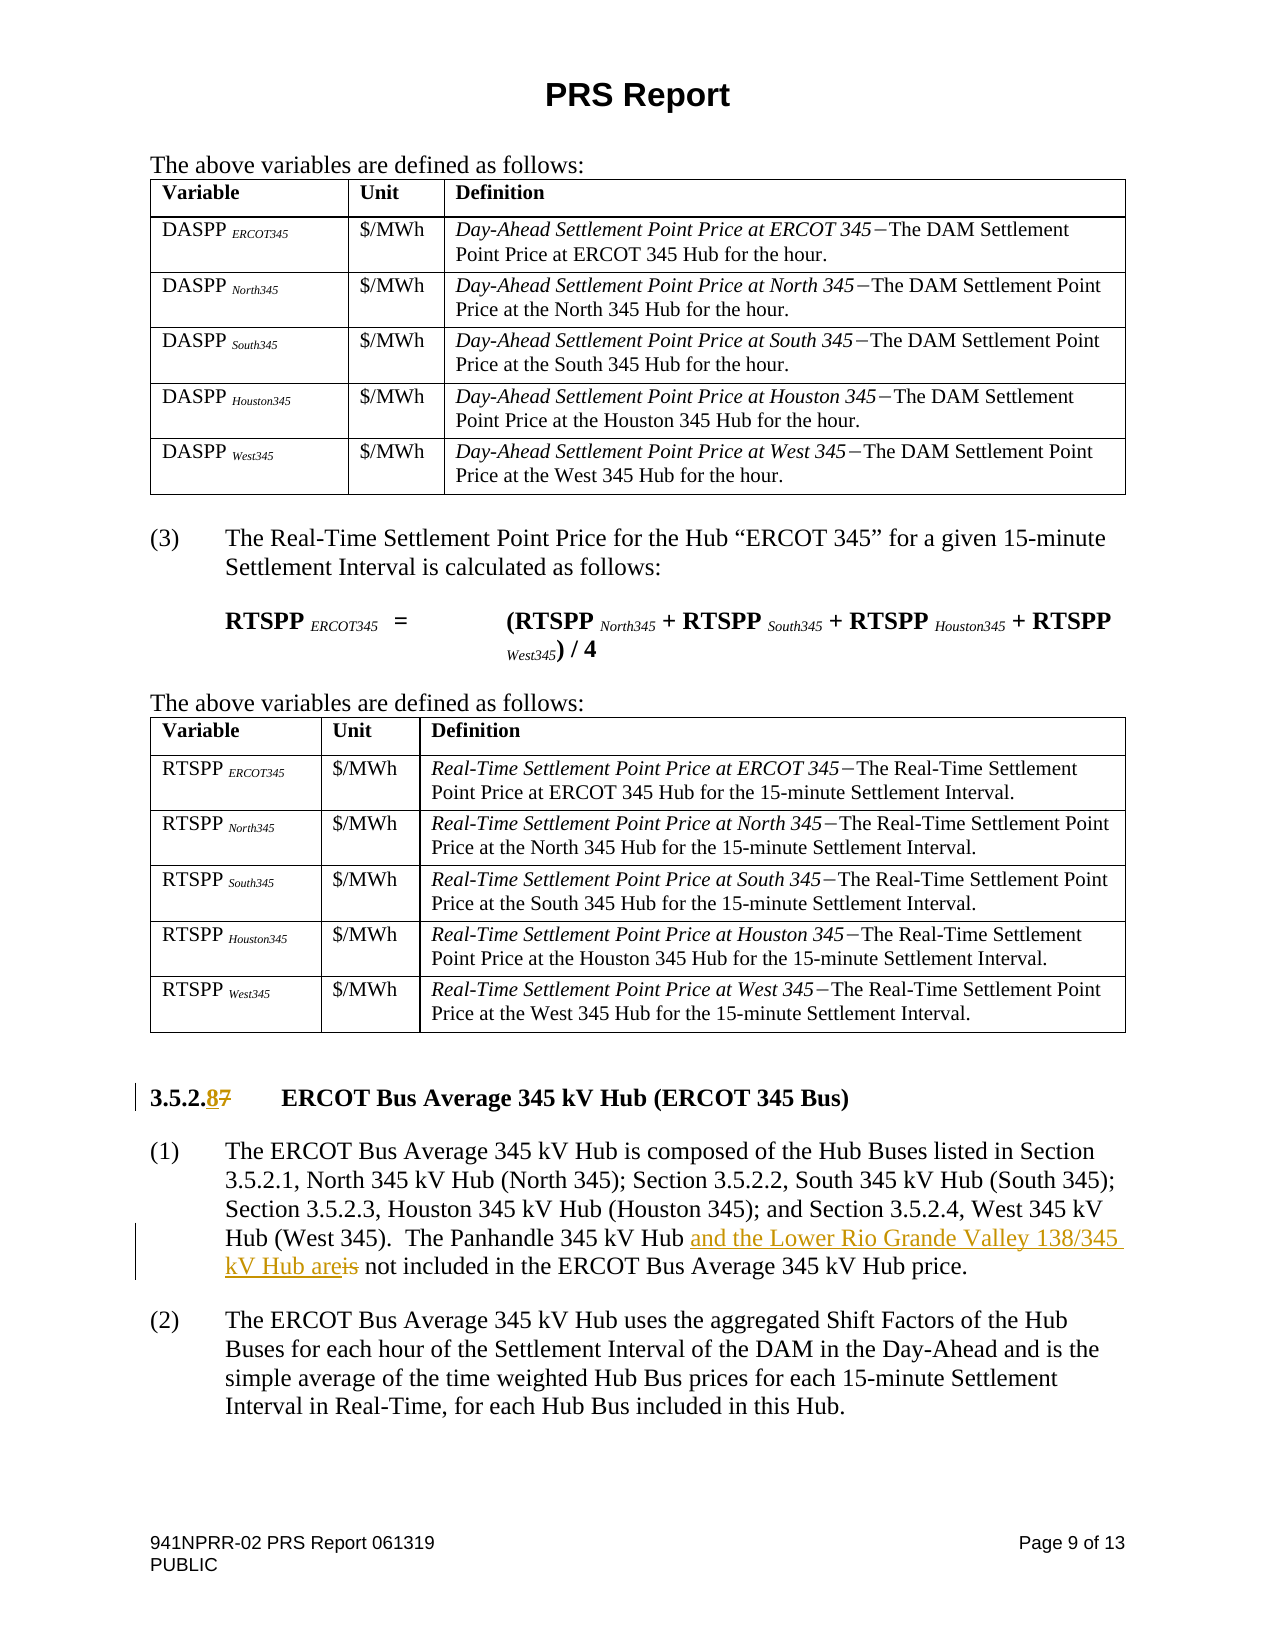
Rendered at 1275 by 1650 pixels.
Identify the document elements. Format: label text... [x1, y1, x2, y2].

table_cell Real-Time Settlement Point Price at North 345The Real-Time Settlement Point Price at the North 345 Hub for the 15-minute Settlement Interval. [421, 811, 1125, 865]
text (3) The Real-Time Settlement Point Price for the Hub “ERCOT 345” for a given 15-minute Settlement Interval is calculated as follows: [150, 523, 1125, 581]
table_cell $/MWh [349, 218, 444, 272]
table_header Definition [421, 718, 1125, 754]
table_cell $/MWh [349, 328, 444, 383]
table_cell Day-Ahead Settlement Point Price at Houston 345The DAM Settlement Point Price at the Houston 345 Hub for the hour. [445, 384, 1125, 438]
table_header Unit [322, 718, 419, 754]
table_cell $/MWh [322, 922, 419, 976]
text The above variables are defined as follows: [150, 688, 1125, 717]
table_cell RTSPP North345 [151, 811, 321, 865]
table_cell DASPP West345 [151, 439, 348, 493]
table_cell DASPP South345 [151, 328, 348, 383]
table_cell Real-Time Settlement Point Price at West 345The Real-Time Settlement Point Price at the West 345 Hub for the 15-minute Settlement Interval. [421, 977, 1125, 1032]
text 3.5.2. ERCOT Bus Average 345 kV Hub (ERCOT 345 Bus) [150, 1083, 1125, 1111]
text (1) The ERCOT Bus Average 345 kV Hub is composed of the Hub Buses listed in Section 3.5.2.1, North 345 kV Hub (North 345); Section 3.5.2.2, South 345 kV Hub (South 345); Section 3.5.2.3, Houston 345 kV Hub (Houston 345); and Section 3.5.2.4, West 345 kV Hub (West 345). The Panhandle 345 kV Hub not included in the ERCOT Bus Average 345 kV Hub price. [150, 1136, 1125, 1280]
table_cell $/MWh [349, 439, 444, 493]
table_cell Day-Ahead Settlement Point Price at West 345The DAM Settlement Point Price at the West 345 Hub for the hour. [445, 439, 1125, 493]
table_cell Day-Ahead Settlement Point Price at South 345The DAM Settlement Point Price at the South 345 Hub for the hour. [445, 328, 1125, 383]
text (2) The ERCOT Bus Average 345 kV Hub uses the aggregated Shift Factors of the Hub Buses for each hour of the Settlement Interval of the DAM in the Day-Ahead and is the simple average of the time weighted Hub Bus prices for each 15-minute Settlement Interval in Real-Time, for each Hub Bus included in this Hub. [150, 1305, 1125, 1420]
table_cell RTSPP West345 [151, 977, 321, 1032]
table_cell $/MWh [349, 384, 444, 438]
table_cell DASPP Houston345 [151, 384, 348, 438]
text RTSPP ERCOT345 = (RTSPP North345 + RTSPP South345 + RTSPP Houston345 + RTSPP West345) / 4 [225, 606, 1125, 663]
table_cell DASPP North345 [151, 273, 348, 327]
table_cell Real-Time Settlement Point Price at South 345The Real-Time Settlement Point Price at the South 345 Hub for the 15-minute Settlement Interval. [421, 866, 1125, 921]
table_cell $/MWh [322, 866, 419, 921]
table_header Definition [445, 180, 1125, 216]
table_cell RTSPP ERCOT345 [151, 756, 321, 810]
table_cell Day-Ahead Settlement Point Price at North 345The DAM Settlement Point Price at the North 345 Hub for the hour. [445, 273, 1125, 327]
table_cell RTSPP Houston345 [151, 922, 321, 976]
table_cell Real-Time Settlement Point Price at Houston 345The Real-Time Settlement Point Price at the Houston 345 Hub for the 15-minute Settlement Interval. [421, 922, 1125, 976]
table_cell $/MWh [322, 977, 419, 1032]
table_cell RTSPP South345 [151, 866, 321, 921]
table_cell Real-Time Settlement Point Price at ERCOT 345The Real-Time Settlement Point Price at ERCOT 345 Hub for the 15-minute Settlement Interval. [421, 756, 1125, 810]
table_cell $/MWh [349, 273, 444, 327]
table_header Variable [151, 180, 348, 216]
table_header Unit [349, 180, 444, 216]
text The above variables are defined as follows: [150, 150, 1125, 179]
table_cell $/MWh [322, 811, 419, 865]
table_cell DASPP ERCOT345 [151, 218, 348, 272]
table_header Variable [151, 718, 321, 754]
table_cell $/MWh [322, 756, 419, 810]
table_cell Day-Ahead Settlement Point Price at ERCOT 345The DAM Settlement Point Price at ERCOT 345 Hub for the hour. [445, 218, 1125, 272]
